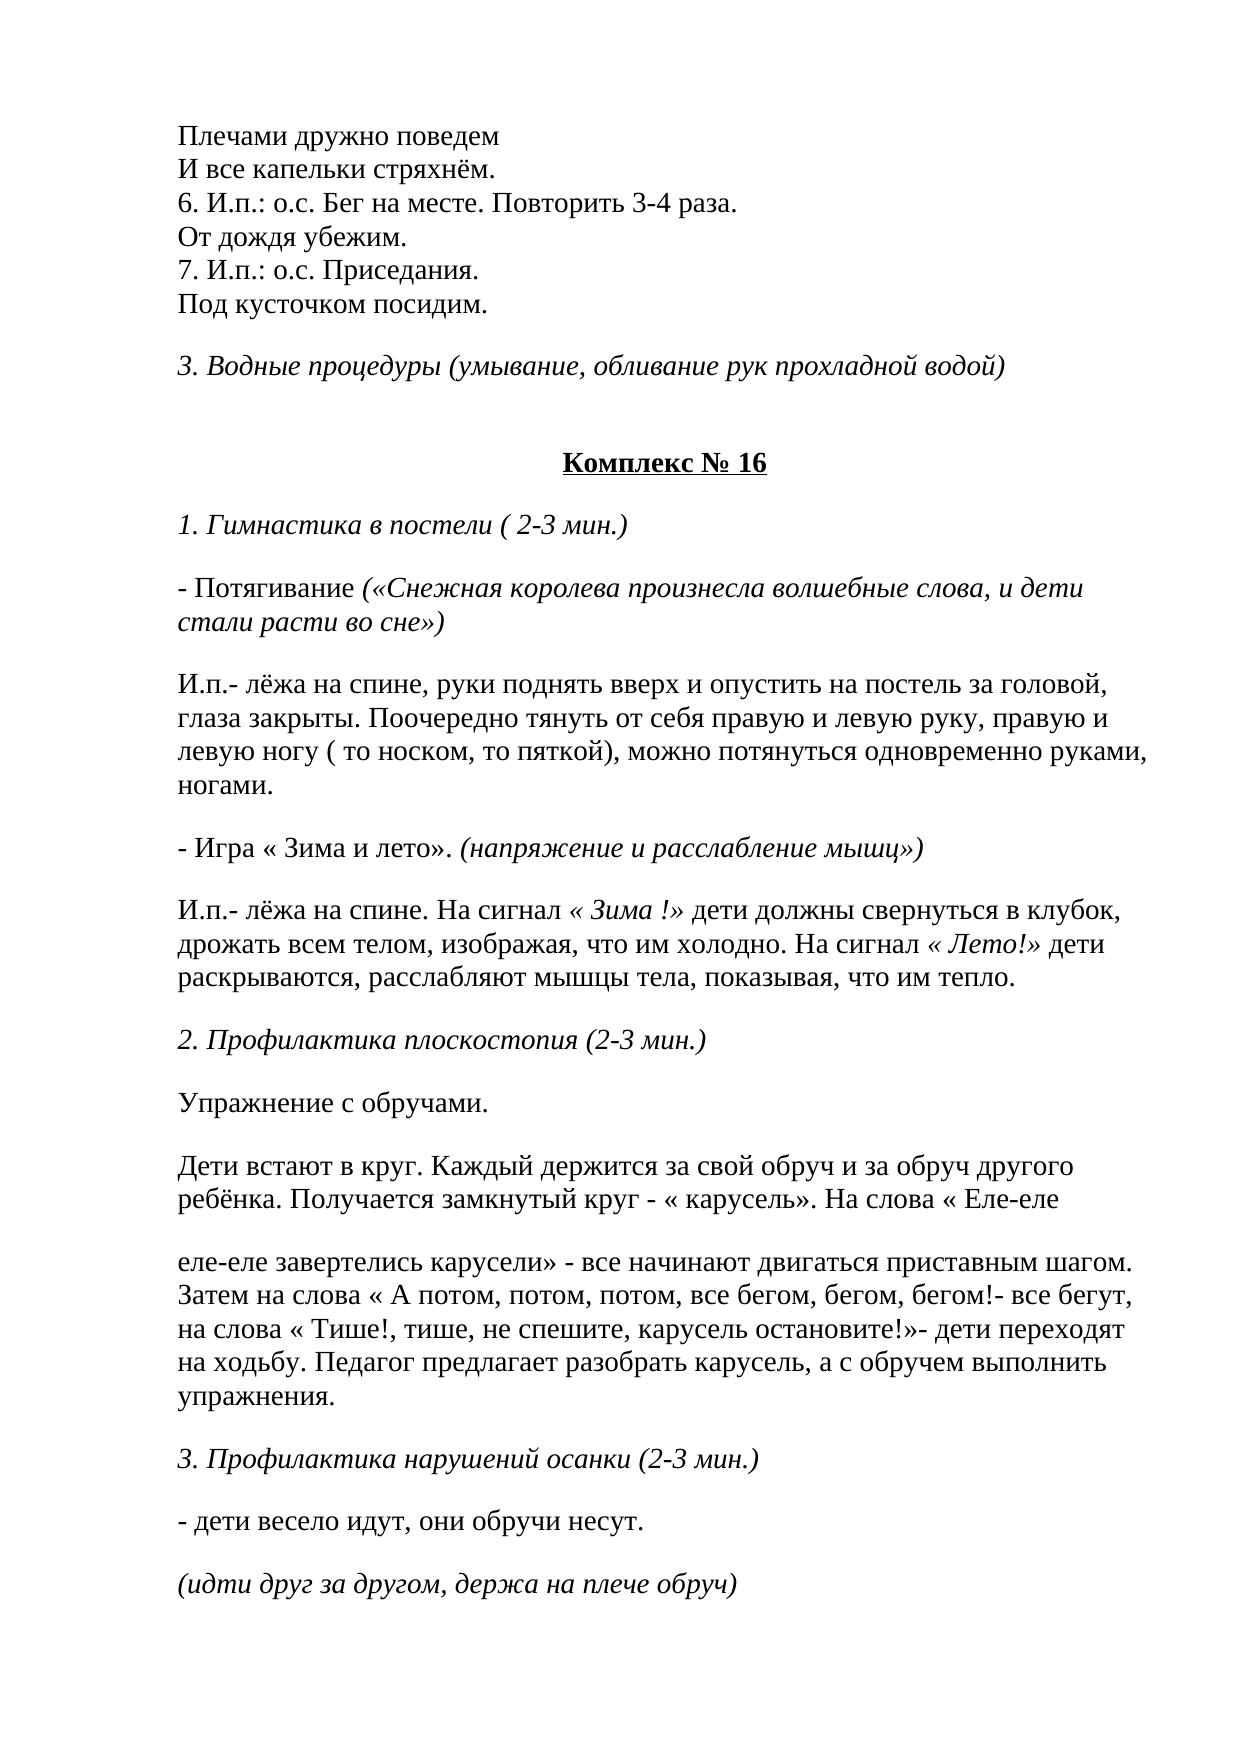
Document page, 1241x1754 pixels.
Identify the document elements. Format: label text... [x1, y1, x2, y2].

text Комплекс № 16 [177, 445, 1152, 478]
text Упражнение с обручами. [177, 1085, 1152, 1118]
text - Потягивание («Снежная королева произнесла волшебные слова, и дети стали расти во сне») [177, 570, 1152, 637]
text И.п.- лёжа на спине, руки поднять вверх и опустить на постель за головой, глаза закрыты. Поочередно тянуть от себя правую и левую руку, правую и левую ногу ( то носком, то пяткой), можно потянуться одновременно руками, ногами. [177, 666, 1152, 801]
text 3. Профилактика нарушений осанки (2-3 мин.) [177, 1441, 1152, 1474]
text 3. Водные процедуры (умывание, обливание рук прохладной водой) [177, 348, 1152, 382]
text Плечами дружно поведем [177, 118, 1152, 152]
text - Игра « Зима и лето». (напряжение и расслабление мышц») [177, 830, 1152, 863]
text 6. И.п.: о.с. Бег на месте. Повторить 3-4 раза. [177, 185, 1152, 219]
text От дождя убежим. [177, 219, 1152, 252]
text (идти друг за другом, держа на плече обруч) [177, 1566, 1152, 1600]
text еле-еле завертелись карусели» - все начинают двигаться приставным шагом. Затем на слова « А потом, потом, потом, все бегом, бегом, бегом!- все бегут, на слова « Тише!, тише, не спешите, карусель остановите!»- дети переходят на ходьбу. Педагог предлагает разобрать карусель, а с обручем выполнить упражнения. [177, 1244, 1152, 1412]
text - дети весело идут, они обручи несут. [177, 1503, 1152, 1537]
text 2. Профилактика плоскостопия (2-3 мин.) [177, 1022, 1152, 1056]
text 1. Гимнастика в постели ( 2-3 мин.) [177, 507, 1152, 541]
text Дети встают в круг. Каждый держится за свой обруч и за обруч другого ребёнка. Получается замкнутый круг - « карусель». На слова « Еле-еле [177, 1148, 1152, 1215]
text Под кусточком посидим. [177, 286, 1152, 319]
text 7. И.п.: о.с. Приседания. [177, 252, 1152, 286]
text И все капельки стряхнём. [177, 152, 1152, 185]
text И.п.- лёжа на спине. На сигнал « Зима !» дети должны свернуться в клубок, дрожать всем телом, изображая, что им холодно. На сигнал « Лето!» дети раскрываются, расслабляют мышцы тела, показывая, что им тепло. [177, 892, 1152, 993]
